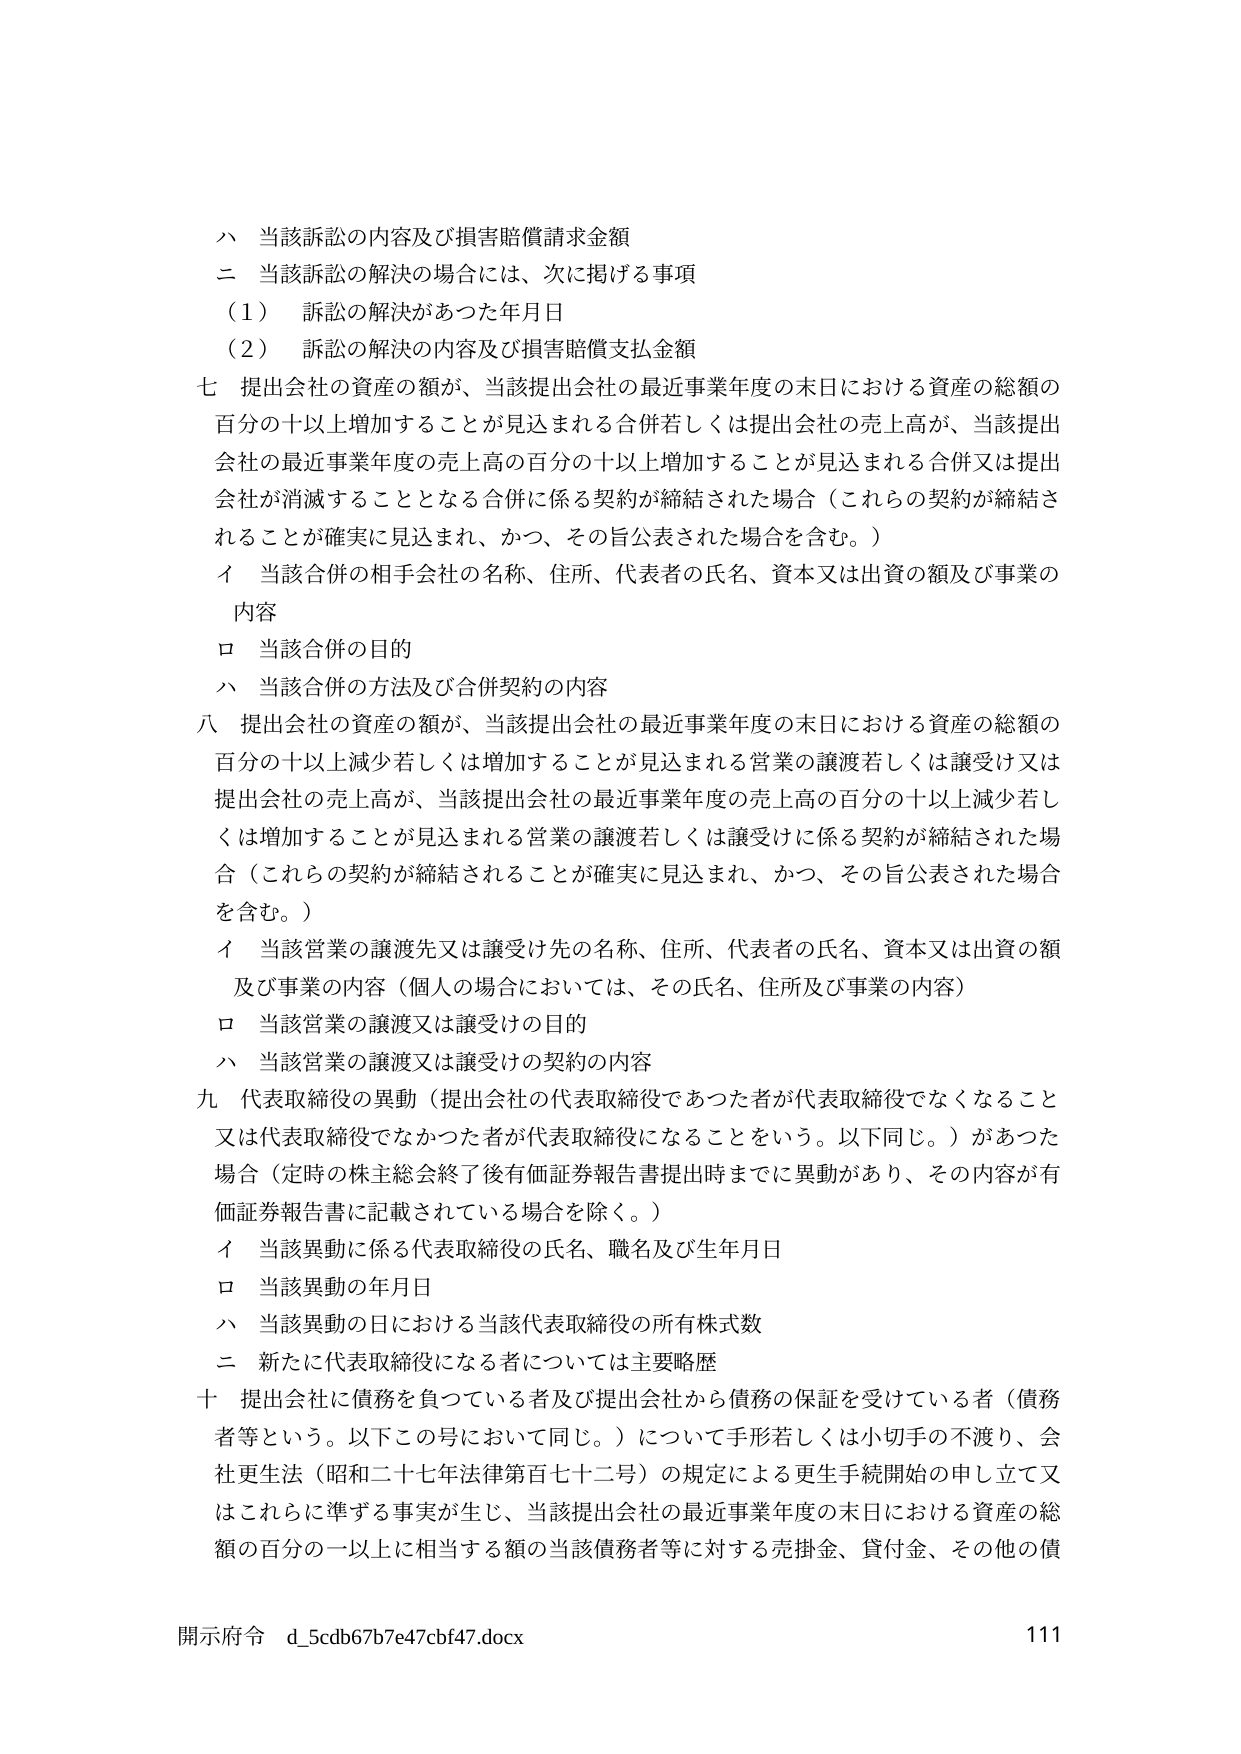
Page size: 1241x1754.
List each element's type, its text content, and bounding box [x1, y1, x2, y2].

text ロ 当該合併の目的 [215, 629, 1063, 667]
text ニ 新たに代表取締役になる者については主要略歴 [215, 1342, 1063, 1379]
text ロ 当該異動の年月日 [215, 1267, 1063, 1304]
text （１） 訴訟の解決があつた年月日 [215, 292, 1063, 329]
text イ 当該営業の譲渡先又は譲受け先の名称、住所、代表者の氏名、資本又は出資の額及び事業の内容（個人の場合においては、その氏名、住所及び事業の内容） [215, 929, 1063, 1004]
text （２） 訴訟の解決の内容及び損害賠償支払金額 [215, 329, 1063, 367]
text ロ 当該営業の譲渡又は譲受けの目的 [215, 1004, 1063, 1042]
text 八 提出会社の資産の額が、当該提出会社の最近事業年度の末日における資産の総額の百分の十以上減少若しくは増加することが見込まれる営業の譲渡若しくは譲受け又は提出会社の売上高が、当該提出会社の最近事業年度の売上高の百分の十以上減少若しくは増加することが見込まれる営業の譲渡若しくは譲受けに係る契約が締結された場合（これらの契約が締結されることが確実に見込まれ、かつ、その旨公表された場合を含む。） [196, 704, 1063, 929]
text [196, 1379, 1063, 1567]
text ニ 当該訴訟の解決の場合には、次に掲げる事項 [215, 254, 1063, 292]
text イ 当該合併の相手会社の名称、住所、代表者の氏名、資本又は出資の額及び事業の内容 [215, 554, 1063, 629]
text ハ 当該訴訟の内容及び損害賠償請求金額 [215, 217, 1063, 254]
text ハ 当該合併の方法及び合併契約の内容 [215, 667, 1063, 704]
text 七 提出会社の資産の額が、当該提出会社の最近事業年度の末日における資産の総額の百分の十以上増加することが見込まれる合併若しくは提出会社の売上高が、当該提出会社の最近事業年度の売上高の百分の十以上増加することが見込まれる合併又は提出会社が消滅することとなる合併に係る契約が締結された場合（これらの契約が締結されることが確実に見込まれ、かつ、その旨公表された場合を含む。） [196, 367, 1063, 554]
text イ 当該異動に係る代表取締役の氏名、職名及び生年月日 [215, 1229, 1063, 1267]
text ハ 当該異動の日における当該代表取締役の所有株式数 [215, 1304, 1063, 1342]
text 九 代表取締役の異動（提出会社の代表取締役であつた者が代表取締役でなくなること又は代表取締役でなかつた者が代表取締役になることをいう。以下同じ。）があつた場合（定時の株主総会終了後有価証券報告書提出時までに異動があり、その内容が有価証券報告書に記載されている場合を除く。） [196, 1079, 1063, 1229]
text ハ 当該営業の譲渡又は譲受けの契約の内容 [215, 1042, 1063, 1079]
